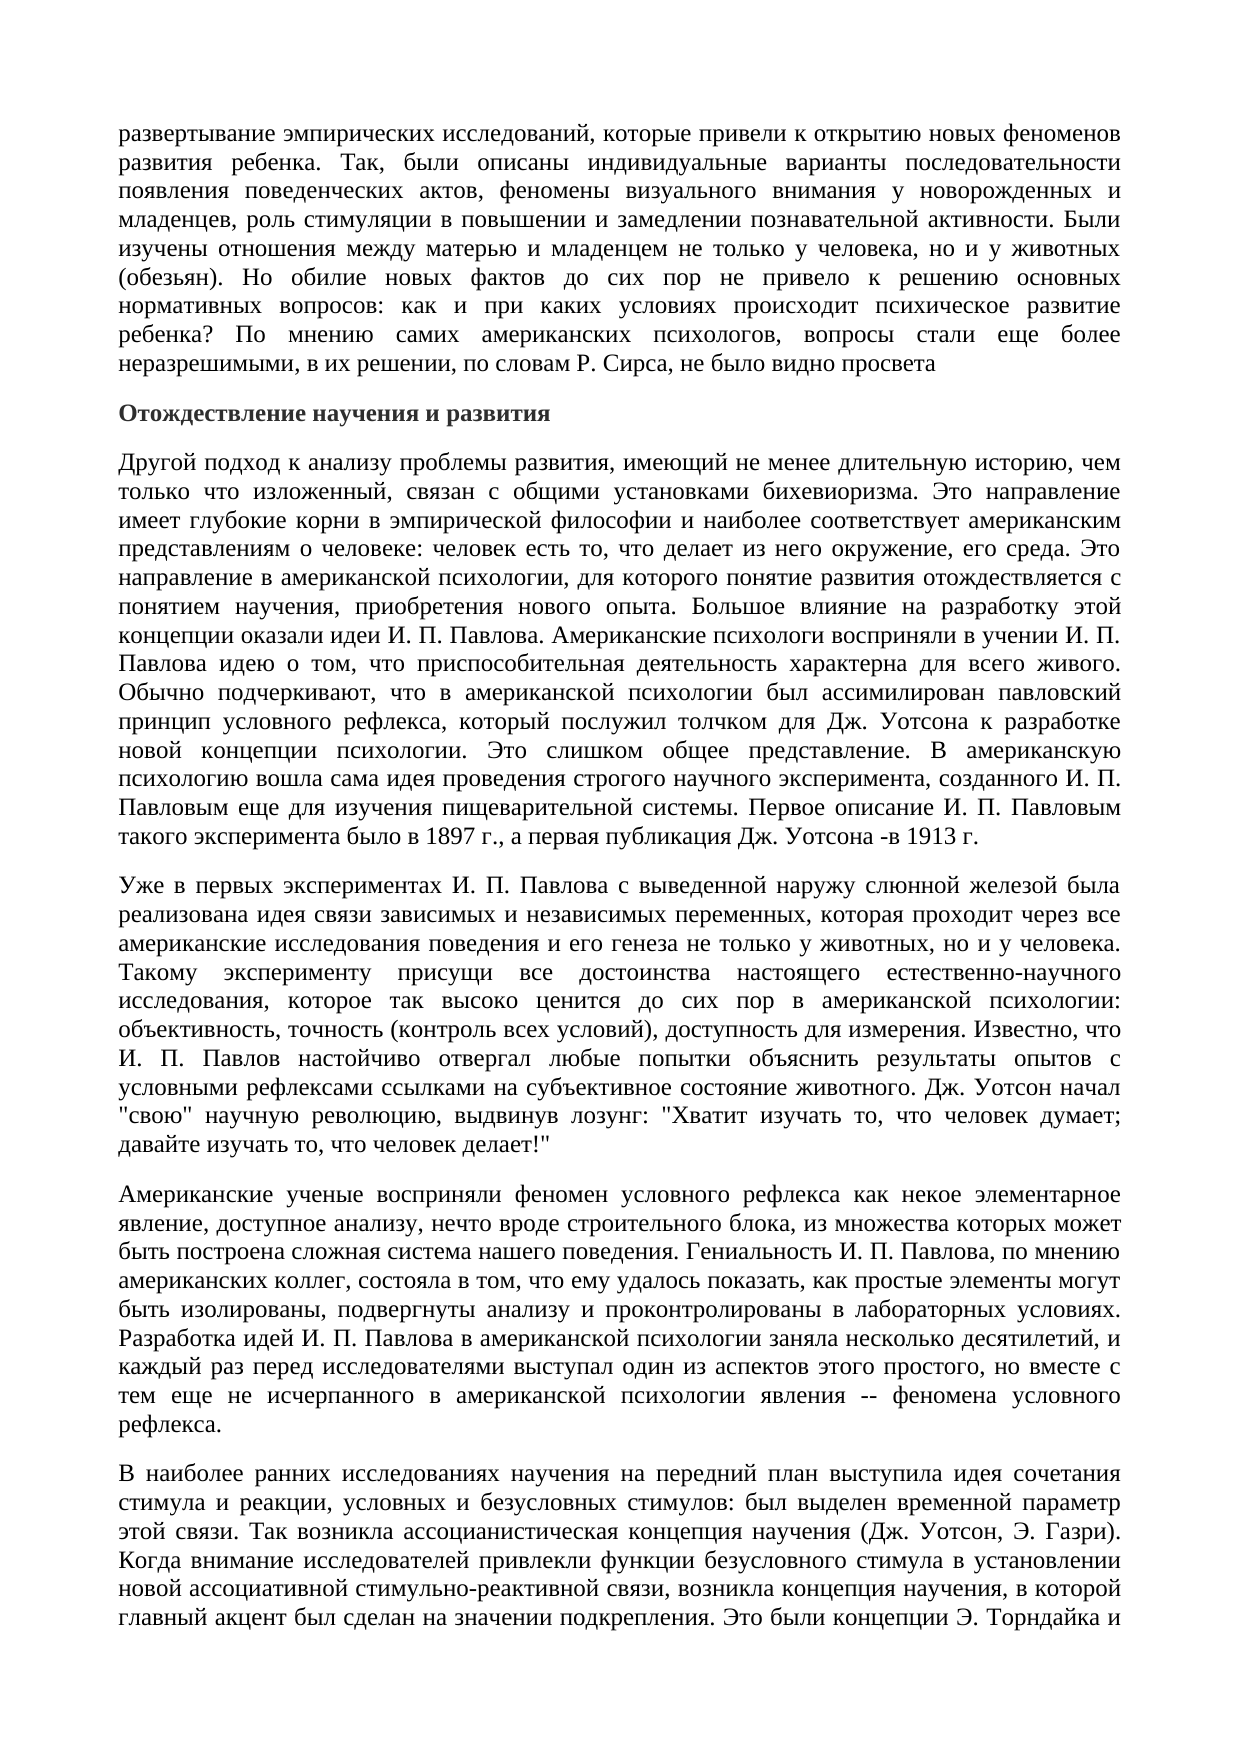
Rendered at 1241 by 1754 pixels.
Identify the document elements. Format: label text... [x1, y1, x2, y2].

text Отождествление научения и развития [118, 398, 1122, 426]
text Американские ученые восприняли феномен условного рефлекса как некое элементарное явление, доступное анализу, нечто вроде строительного блока, из множества которых может быть построена сложная система нашего поведения. Гениальность И. П. Павлова, по мнению американских коллег, состояла в том, что ему удалось показать, как простые элементы могут быть изолированы, подвергнуты анализу и проконтролированы в лабораторных условиях. Разработка идей И. П. Павлова в американской психологии заняла несколько десятилетий, и каждый раз перед исследователями выступал один из аспектов этого простого, но вместе с тем еще не исчерпанного в американской психологии явления -- феномена условного рефлекса. [118, 1179, 1122, 1438]
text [118, 118, 1122, 377]
text Другой подход к анализу проблемы развития, имеющий не менее длительную историю, чем только что изложенный, связан с общими установками бихевиоризма. Это направление имеет глубокие корни в эмпирической философии и наиболее соответствует американским представлениям о человеке: человек есть то, что делает из него окружение, его среда. Это направление в американской психологии, для которого понятие развития отождествляется с понятием научения, приобретения нового опыта. Большое влияние на разработку этой концепции оказали идеи И. П. Павлова. Американские психологи восприняли в учении И. П. Павлова идею о том, что приспособительная деятельность характерна для всего живого. Обычно подчеркивают, что в американской психологии был ассимилирован павловский принцип условного рефлекса, который послужил толчком для Дж. Уотсона к разработке новой концепции психологии. Это слишком общее представление. В американскую психологию вошла сама идея проведения строгого научного эксперимента, созданного И. П. Павловым еще для изучения пищеварительной системы. Первое описание И. П. Павловым такого эксперимента было в 1897 г., а первая публикация Дж. Уотсона -в 1913 г. [118, 447, 1122, 850]
text Уже в первых экспериментах И. П. Павлова с выведенной наружу слюнной железой была реализована идея связи зависимых и независимых переменных, которая проходит через все американские исследования поведения и его генеза не только у животных, но и у человека. Такому эксперименту присущи все достоинства настоящего естественно-научного исследования, которое так высоко ценится до сих пор в американской психологии: объективность, точность (контроль всех условий), доступность для измерения. Известно, что И. П. Павлов настойчиво отвергал любые попытки объяснить результаты опытов с условными рефлексами ссылками на субъективное состояние животного. Дж. Уотсон начал "свою" научную революцию, выдвинув лозунг: "Хватит изучать то, что человек думает; давайте изучать то, что человек делает!" [118, 871, 1122, 1158]
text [118, 1458, 1122, 1631]
